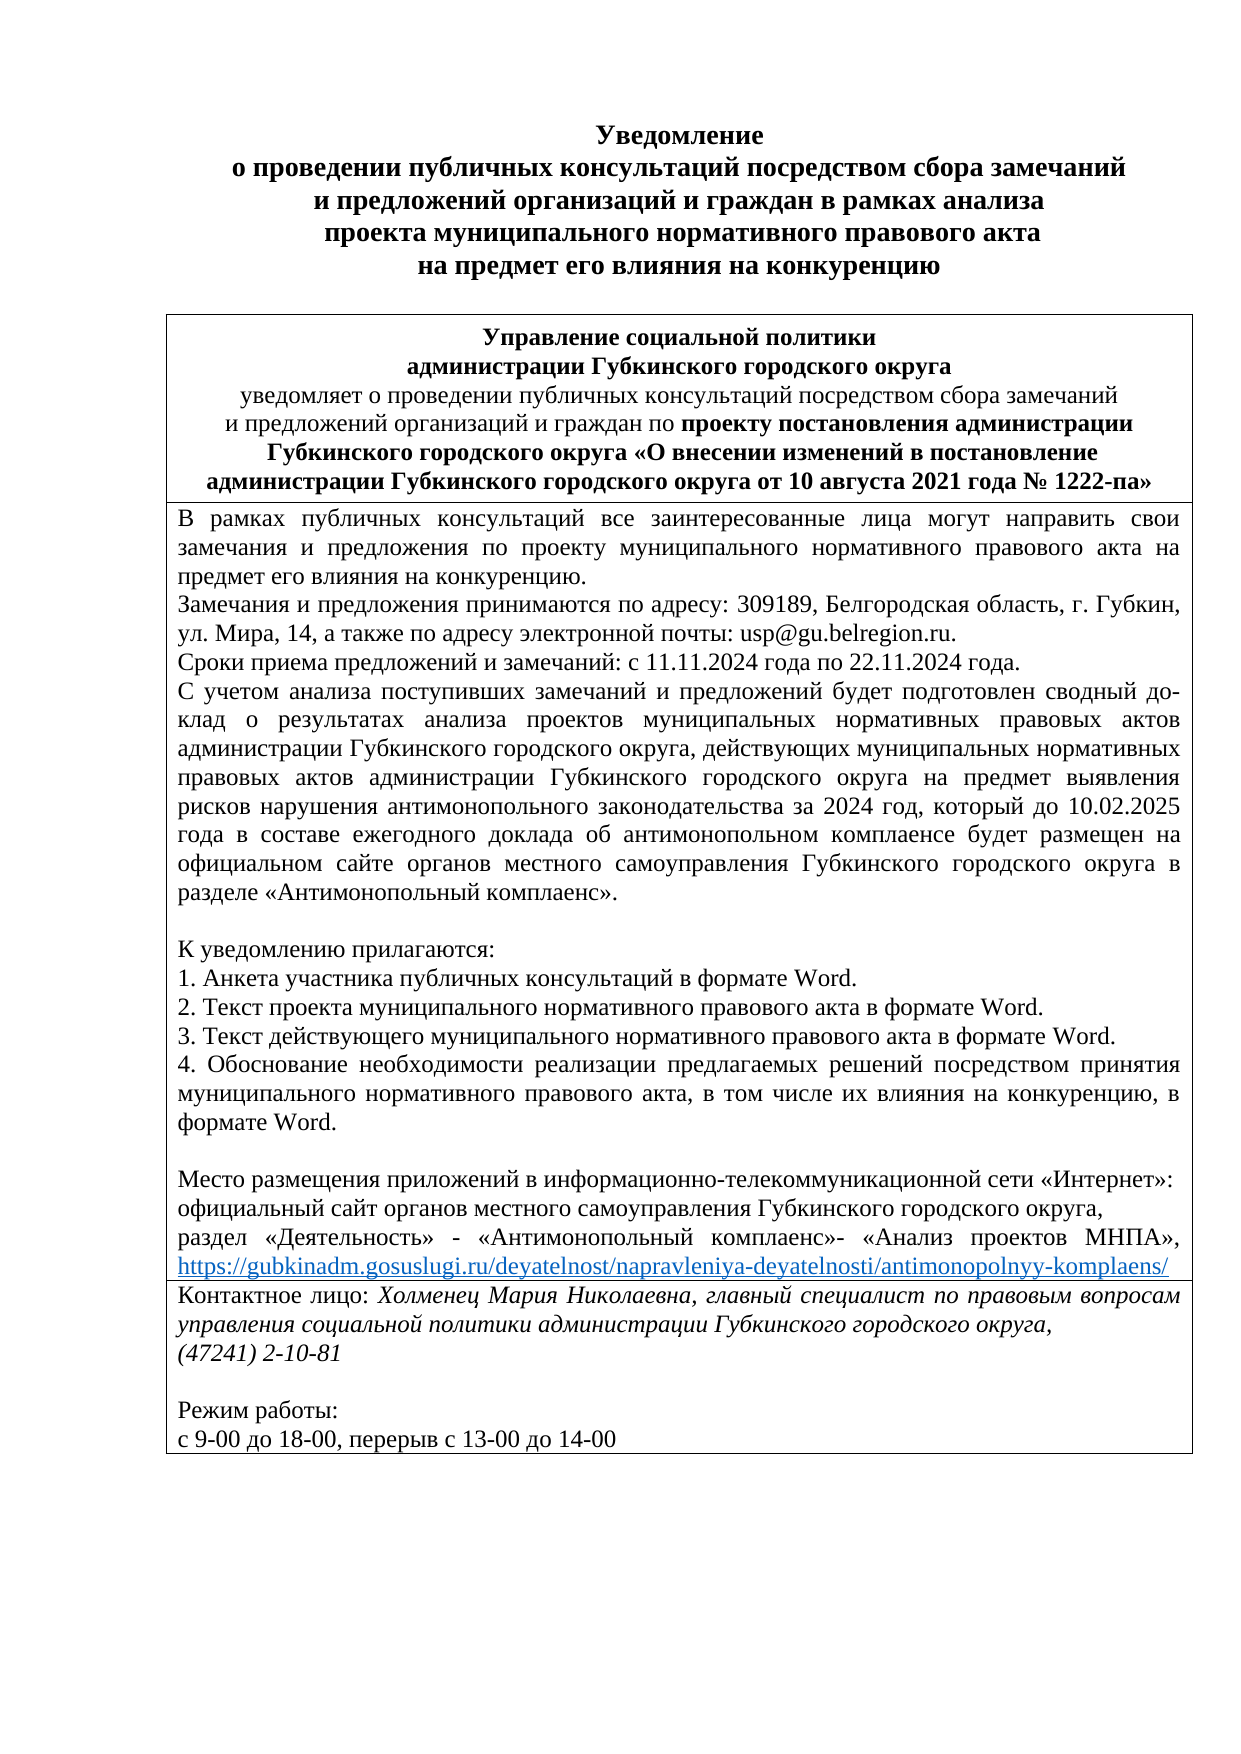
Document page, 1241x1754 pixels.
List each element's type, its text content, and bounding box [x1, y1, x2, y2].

table_cell В рамках публичных консультаций все заинтересованные лица могут направить свои замечания и предложения по проекту муниципального нормативного правового акта на предмет его влияния на конкуренцию. Замечания и предложения принимаются по адресу: 309189, Белгородская область, г. Губкин, ул. Мира, 14, а также по адресу электронной почты: usp@gu.belregion.ru. Сроки приема предложений и замечаний: с 11.11.2024 года по 22.11.2024 года. С учетом анализа поступивших замечаний и предложений будет подготовлен сводный до-клад о результатах анализа проектов муниципальных нормативных правовых актов администрации Губкинского городского округа, действующих муниципальных нормативных правовых актов администрации Губкинского городского округа на предмет выявления рисков нарушения антимонопольного законодательства за 2024 год, который до 10.02.2025 года в составе ежегодного доклада об антимонопольном комплаенсе будет размещен на официальном сайте органов местного самоуправления Губкинского городского округа в разделе «Антимонопольный комплаенс». К уведомлению прилагаются: 1. Анкета участника публичных консультаций в формате Word. 2. Текст проекта муниципального нормативного правового акта в формате Word. 3. Текст действующего муниципального нормативного правового акта в формате Word. 4. Обоснование необходимости реализации предлагаемых решений посредством принятия муниципального нормативного правового акта, в том числе их влияния на конкуренцию, в формате Word. Место размещения приложений в информационно-телекоммуникационной сети «Интернет»: официальный сайт органов местного самоуправления Губкинского городского округа, раздел «Деятельность» - «Антимонопольный комплаенс»- «Анализ проектов МНПА», https://gubkinadm.gosuslugi.ru/deyatelnost/napravleniya-deyatelnosti/antimonopolnyy-komplaens/ [167, 503, 1192, 1279]
table_cell Контактное лицо: Холменец Мария Николаевна, главный специалист по правовым вопросам управления социальной политики администрации Губкинского городского округа, (47241) 2-10-81 Режим работы: с 9-00 до 18-00, перерыв с 13-00 до 14-00 [167, 1281, 1192, 1453]
text проекта муниципального нормативного правового акта [177, 215, 1181, 248]
text и предложений организаций и граждан в рамках анализа [177, 183, 1181, 215]
text Уведомление [177, 118, 1181, 151]
text на предмет его влияния на конкуренцию [177, 248, 1181, 280]
table_header Управление социальной политики администрации Губкинского городского округа уведомляет о проведении публичных консультаций посредством сбора замечаний и предложений организаций и граждан по проекту постановления администрации Губкинского городского округа «О внесении изменений в постановление администрации Губкинского городского округа от 10 августа 2021 года № 1222-па» [167, 315, 1192, 502]
text о проведении публичных консультаций посредством сбора замечаний [177, 151, 1181, 183]
